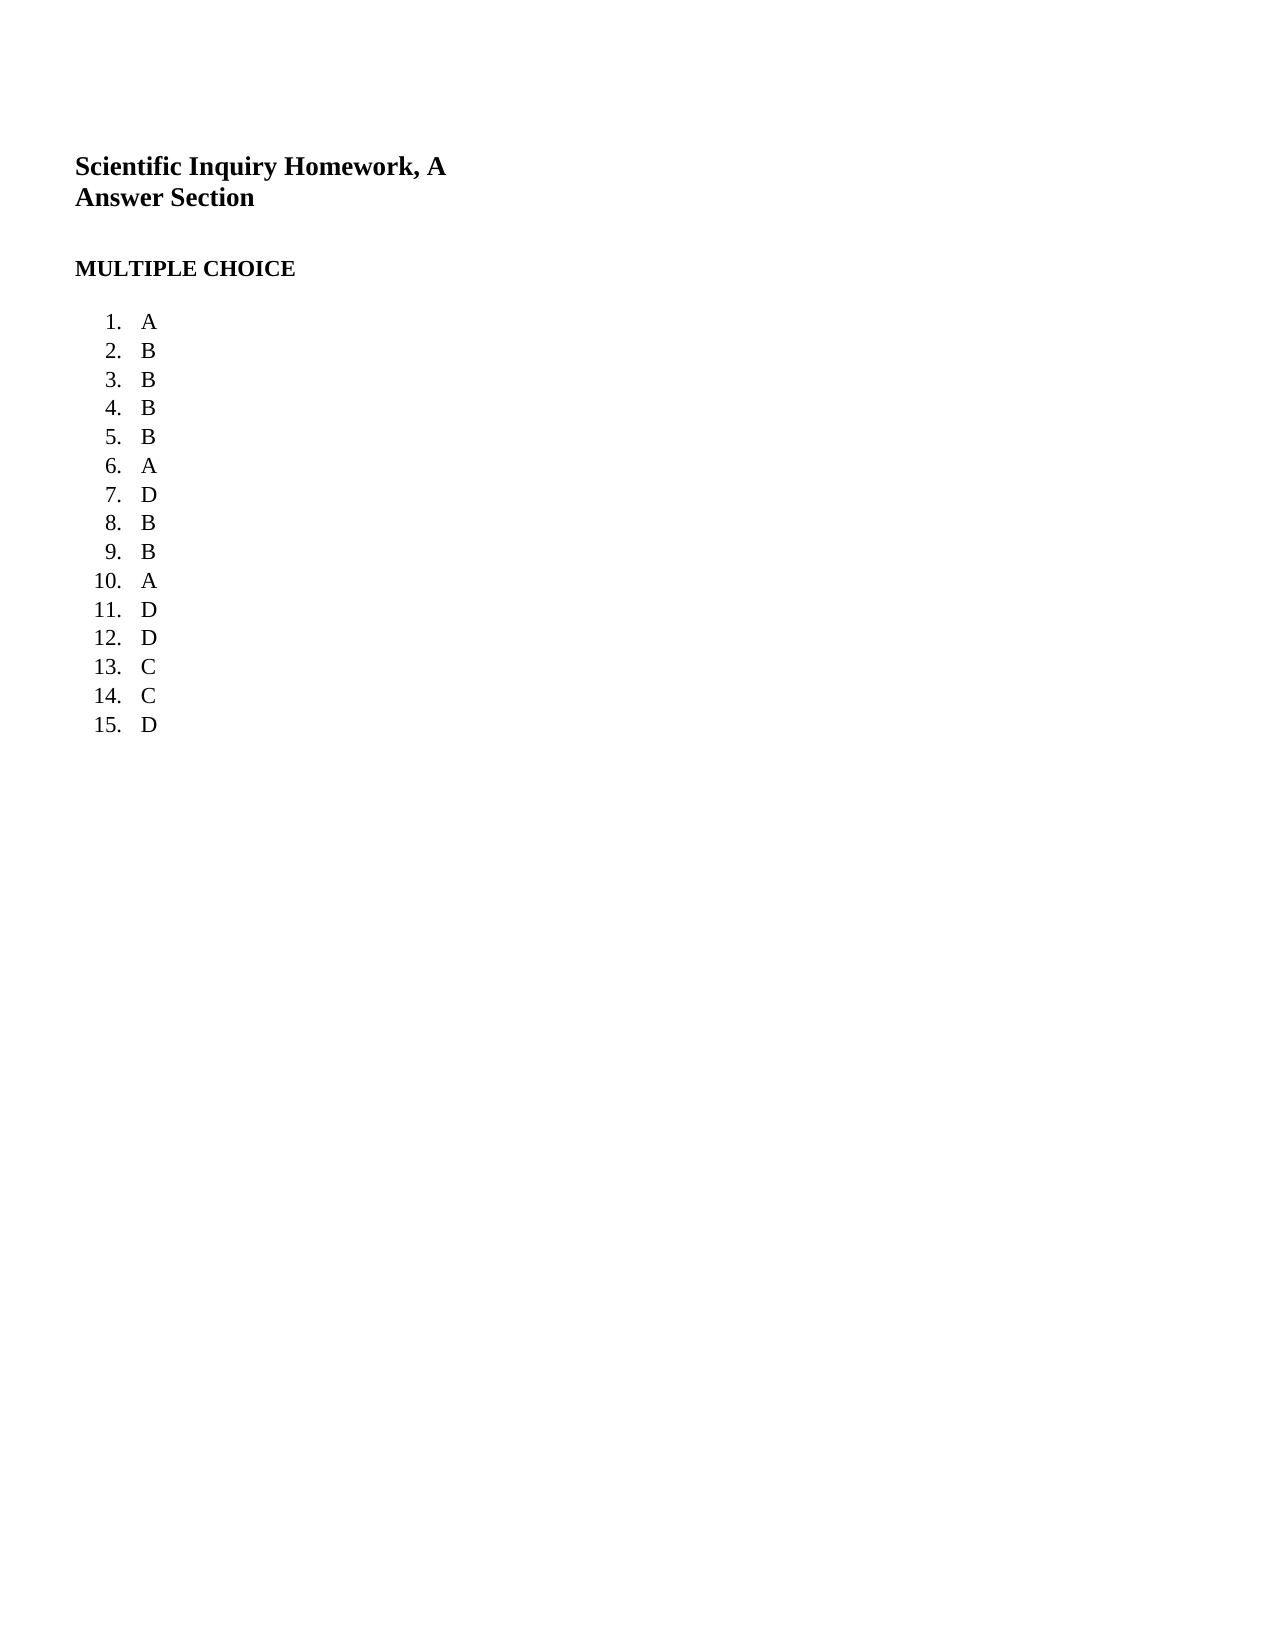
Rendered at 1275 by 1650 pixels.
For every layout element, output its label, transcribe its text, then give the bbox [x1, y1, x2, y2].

text 8. B [75, 509, 1200, 536]
text 7. D [75, 481, 1200, 507]
text 2. B [75, 337, 1200, 363]
text Scientific Inquiry Homework, A [75, 150, 1200, 181]
text 6. A [75, 452, 1200, 478]
text 12. D [75, 624, 1200, 651]
text 4. B [75, 394, 1200, 421]
text 14. C [75, 682, 1200, 708]
text 15. D [75, 711, 1200, 737]
text MULTIPLE CHOICE [75, 255, 1200, 282]
text 9. B [75, 538, 1200, 564]
text 1. A [75, 308, 1200, 334]
text 10. A [75, 567, 1200, 593]
text 5. B [75, 423, 1200, 449]
text 13. C [75, 653, 1200, 679]
text 3. B [75, 366, 1200, 392]
text 11. D [75, 596, 1200, 622]
text Answer Section [75, 181, 1200, 212]
